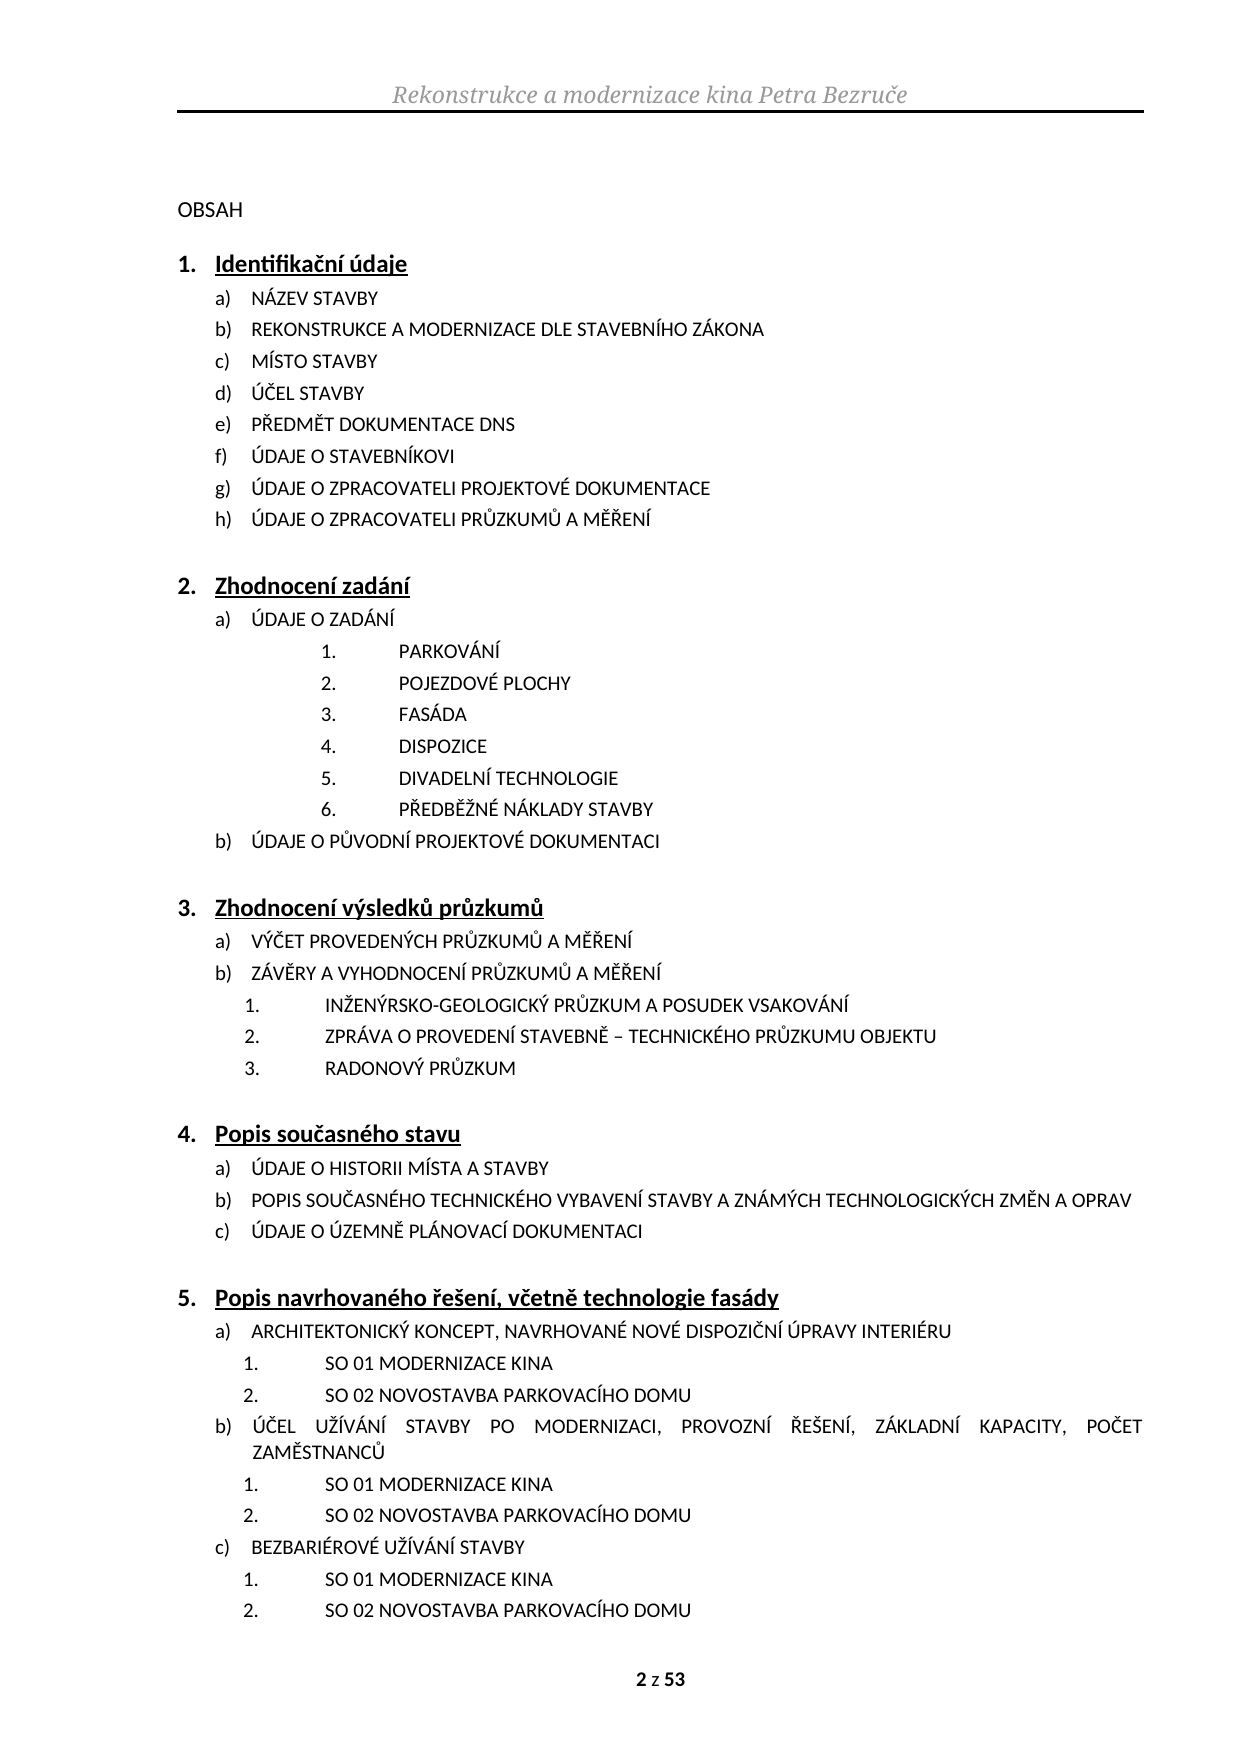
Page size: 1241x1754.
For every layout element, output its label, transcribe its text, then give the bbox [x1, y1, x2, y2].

list REKONSTRUKCE A MODERNIZACE DLE STAVEBNÍHO ZÁKONA [215, 317, 1144, 342]
list SO 02 NOVOSTAVBA PARKOVACÍHO DOMU [243, 1382, 1144, 1407]
list SO 01 MODERNIZACE KINA [243, 1566, 1144, 1591]
list VÝČET PROVEDENÝCH PRŮZKUMŮ A MĚŘENÍ [215, 928, 1144, 954]
list Popis navrhovaného řešení, včetně technologie fasády [177, 1282, 1144, 1312]
list ÚDAJE O HISTORII MÍSTA A STAVBY [215, 1155, 1144, 1181]
list PŘEDBĚŽNÉ NÁKLADY STAVBY [321, 797, 1144, 822]
list DISPOZICE [321, 733, 1144, 759]
list Popis současného stavu [177, 1118, 1144, 1149]
list ZÁVĚRY A VYHODNOCENÍ PRŮZKUMŮ A MĚŘENÍ [215, 960, 1144, 986]
list SO 02 NOVOSTAVBA PARKOVACÍHO DOMU [243, 1502, 1144, 1528]
list FASÁDA [321, 702, 1144, 727]
list ÚČEL STAVBY [215, 380, 1144, 405]
list ÚČEL UŽÍVÁNÍ STAVBY PO MODERNIZACI, PROVOZNÍ ŘEŠENÍ, ZÁKLADNÍ KAPACITY, POČET ZAMĚSTNANCŮ [215, 1414, 1144, 1464]
list PŘEDMĚT DOKUMENTACE DNS [215, 412, 1144, 437]
list ÚDAJE O ÚZEMNĚ PLÁNOVACÍ DOKUMENTACI [215, 1218, 1144, 1244]
list ÚDAJE O STAVEBNÍKOVI [215, 443, 1144, 469]
list POPIS SOUČASNÉHO TECHNICKÉHO VYBAVENÍ STAVBY A ZNÁMÝCH TECHNOLOGICKÝCH ZMĚN A OPRAV [215, 1187, 1144, 1212]
list SO 02 NOVOSTAVBA PARKOVACÍHO DOMU [243, 1597, 1144, 1623]
list SO 01 MODERNIZACE KINA [243, 1350, 1144, 1376]
list ARCHITEKTONICKÝ KONCEPT, NAVRHOVANÉ NOVÉ DISPOZIČNÍ ÚPRAVY INTERIÉRU [215, 1319, 1144, 1344]
list DIVADELNÍ TECHNOLOGIE [321, 765, 1144, 790]
list RADONOVÝ PRŮZKUM [244, 1055, 1144, 1081]
list NÁZEV STAVBY [215, 285, 1144, 310]
list Identifikační údaje [177, 248, 1144, 279]
list Zhodnocení výsledků průzkumů [177, 892, 1144, 922]
list SO 01 MODERNIZACE KINA [243, 1471, 1144, 1496]
list ÚDAJE O ZPRACOVATELI PRŮZKUMŮ A MĚŘENÍ [215, 507, 1144, 532]
list ZPRÁVA O PROVEDENÍ STAVEBNĚ – TECHNICKÉHO PRŮZKUMU OBJEKTU [244, 1023, 1144, 1049]
list POJEZDOVÉ PLOCHY [321, 670, 1144, 695]
list MÍSTO STAVBY [215, 348, 1144, 374]
list ÚDAJE O ZADÁNÍ [215, 607, 1144, 632]
list ÚDAJE O PŮVODNÍ PROJEKTOVÉ DOKUMENTACI [215, 828, 1144, 854]
list Zhodnocení zadání [177, 570, 1144, 600]
list PARKOVÁNÍ [321, 638, 1144, 664]
list ÚDAJE O ZPRACOVATELI PROJEKTOVÉ DOKUMENTACE [215, 475, 1144, 500]
list INŽENÝRSKO-GEOLOGICKÝ PRŮZKUM A POSUDEK VSAKOVÁNÍ [244, 992, 1144, 1017]
text OBSAH [177, 195, 1144, 223]
list BEZBARIÉROVÉ UŽÍVÁNÍ STAVBY [215, 1534, 1144, 1559]
